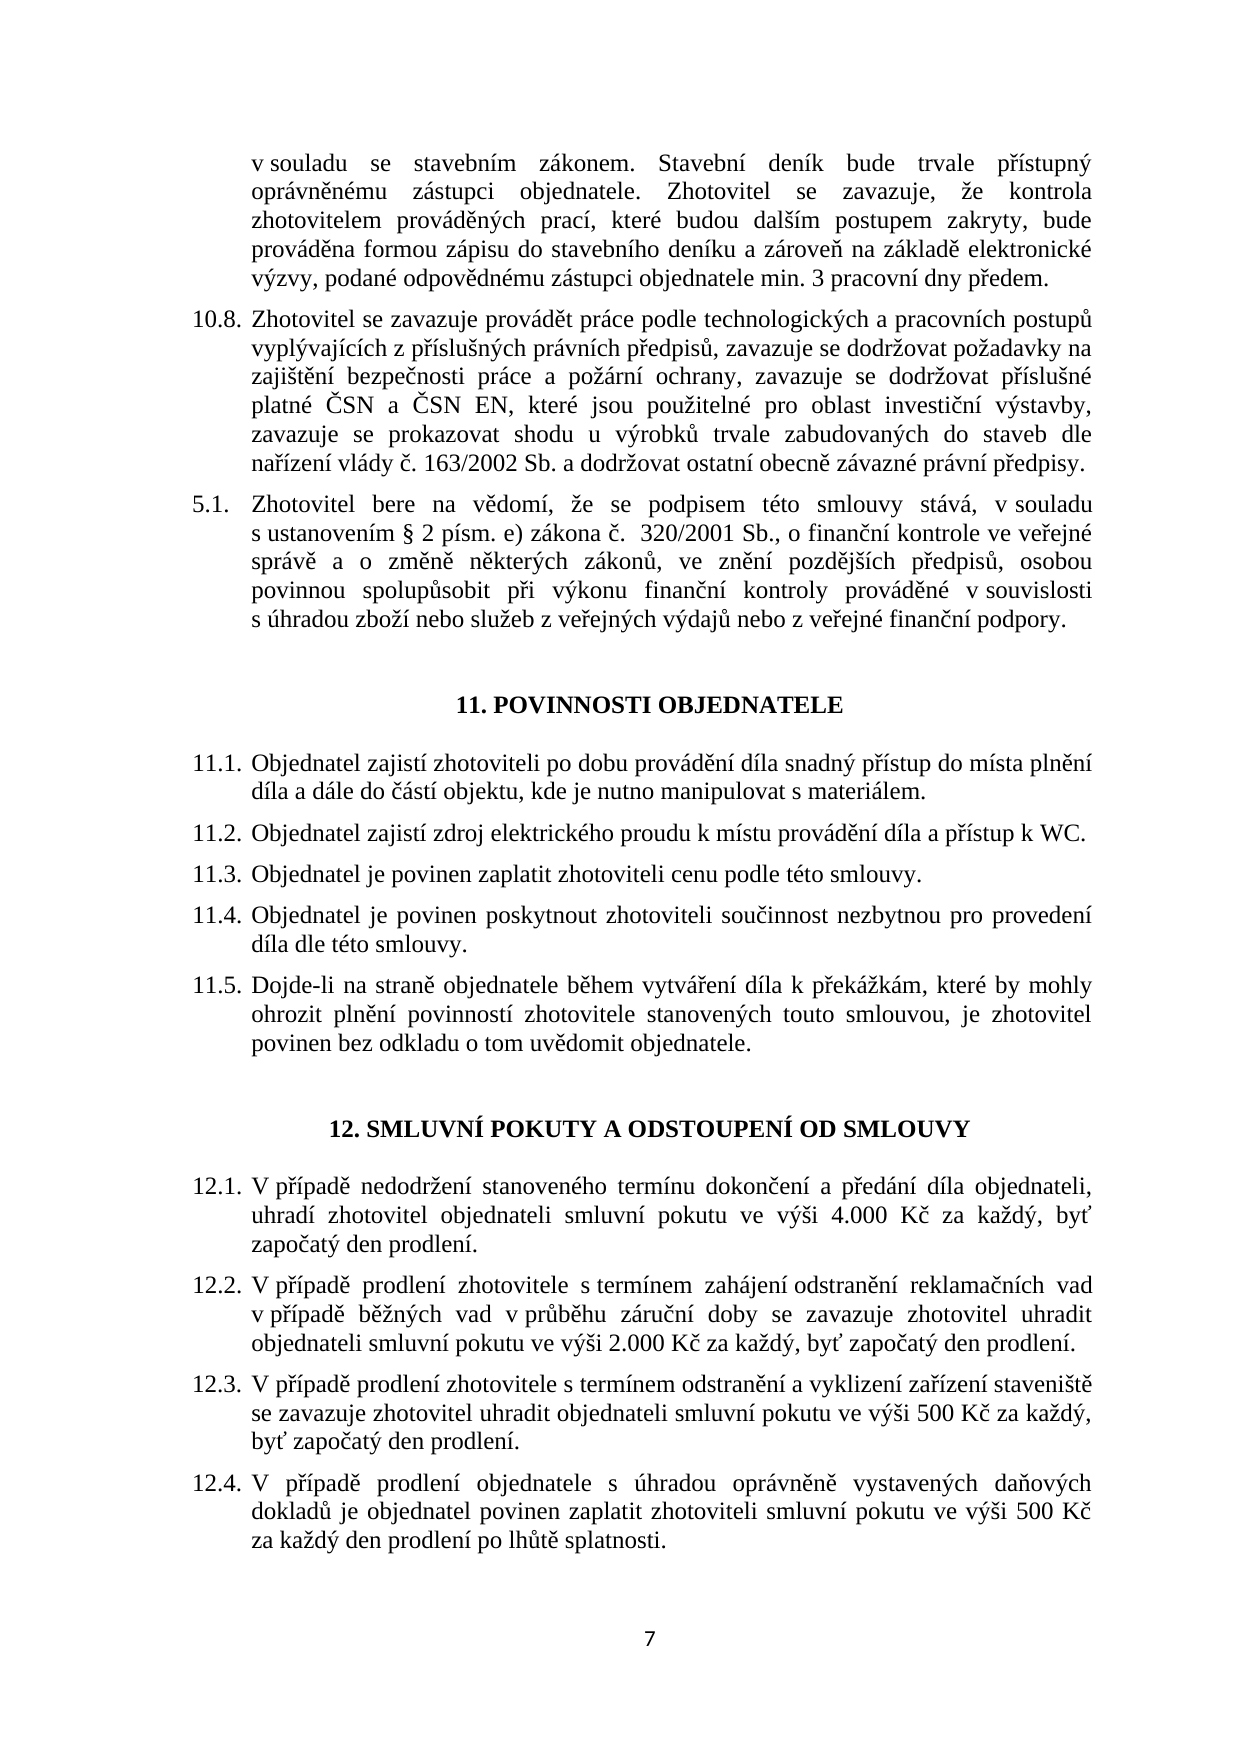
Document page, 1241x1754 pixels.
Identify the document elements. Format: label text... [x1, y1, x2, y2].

list V případě prodlení zhotovitele s termínem odstranění a vyklizení zařízení staveniště se zavazuje zhotovitel uhradit objednateli smluvní pokutu ve výši 500 Kč za každý, byť započatý den prodlení. [192, 1369, 1093, 1455]
list SMLUVNÍ POKUTY A ODSTOUPENÍ OD SMLOUVY [207, 1114, 1093, 1143]
list V případě prodlení zhotovitele s termínem zahájení odstranění reklamačních vad v případě běžných vad v průběhu záruční doby se zavazuje zhotovitel uhradit objednateli smluvní pokutu ve výši 2.000 Kč za každý, byť započatý den prodlení. [192, 1270, 1093, 1356]
list Zhotovitel se zavazuje provádět práce podle technologických a pracovních postupů vyplývajících z příslušných právních předpisů, zavazuje se dodržovat požadavky na zajištění bezpečnosti práce a požární ochrany, zavazuje se dodržovat příslušné platné ČSN a ČSN EN, které jsou použitelné pro oblast investiční výstavby, zavazuje se prokazovat shodu u výrobků trvale zabudovaných do staveb dle nařízení vlády č. 163/2002 Sb. a dodržovat ostatní obecně závazné právní předpisy. [192, 304, 1093, 476]
list Dojde-li na straně objednatele během vytváření díla k překážkám, které by mohly ohrozit plnění povinností zhotovitele stanovených touto smlouvou, je zhotovitel povinen bez odkladu o tom uvědomit objednatele. [192, 970, 1093, 1056]
list V případě nedodržení stanoveného termínu dokončení a předání díla objednateli, uhradí zhotovitel objednateli smluvní pokutu ve výši 4.000 Kč za každý, byť započatý den prodlení. [192, 1171, 1093, 1258]
list POVINNOSTI OBJEDNATELE [207, 690, 1093, 719]
list Objednatel je povinen poskytnout zhotoviteli součinnost nezbytnou pro provedení díla dle této smlouvy. [192, 900, 1093, 958]
list Zhotovitel bere na vědomí, že se podpisem této smlouvy stává, v souladu s ustanovením § 2 písm. e) zákona č. 320/2001 Sb., o finanční kontrole ve veřejné správě a o změně některých zákonů, ve znění pozdějších předpisů, osobou povinnou spolupůsobit při výkonu finanční kontroly prováděné v souvislosti s úhradou zboží nebo služeb z veřejných výdajů nebo z veřejné finanční podpory. [192, 489, 1093, 633]
list Objednatel zajistí zdroj elektrického proudu k místu provádění díla a přístup k WC. [192, 818, 1093, 846]
list V případě prodlení objednatele s úhradou oprávněně vystavených daňových dokladů je objednatel povinen zaplatit zhotoviteli smluvní pokutu ve výši 500 Kč za každý den prodlení po lhůtě splatnosti. [192, 1468, 1093, 1554]
list Objednatel je povinen zaplatit zhotoviteli cenu podle této smlouvy. [192, 859, 1093, 888]
list Objednatel zajistí zhotoviteli po dobu provádění díla snadný přístup do místa plnění díla a dále do částí objektu, kde je nutno manipulovat s materiálem. [192, 748, 1093, 805]
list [192, 148, 1093, 291]
